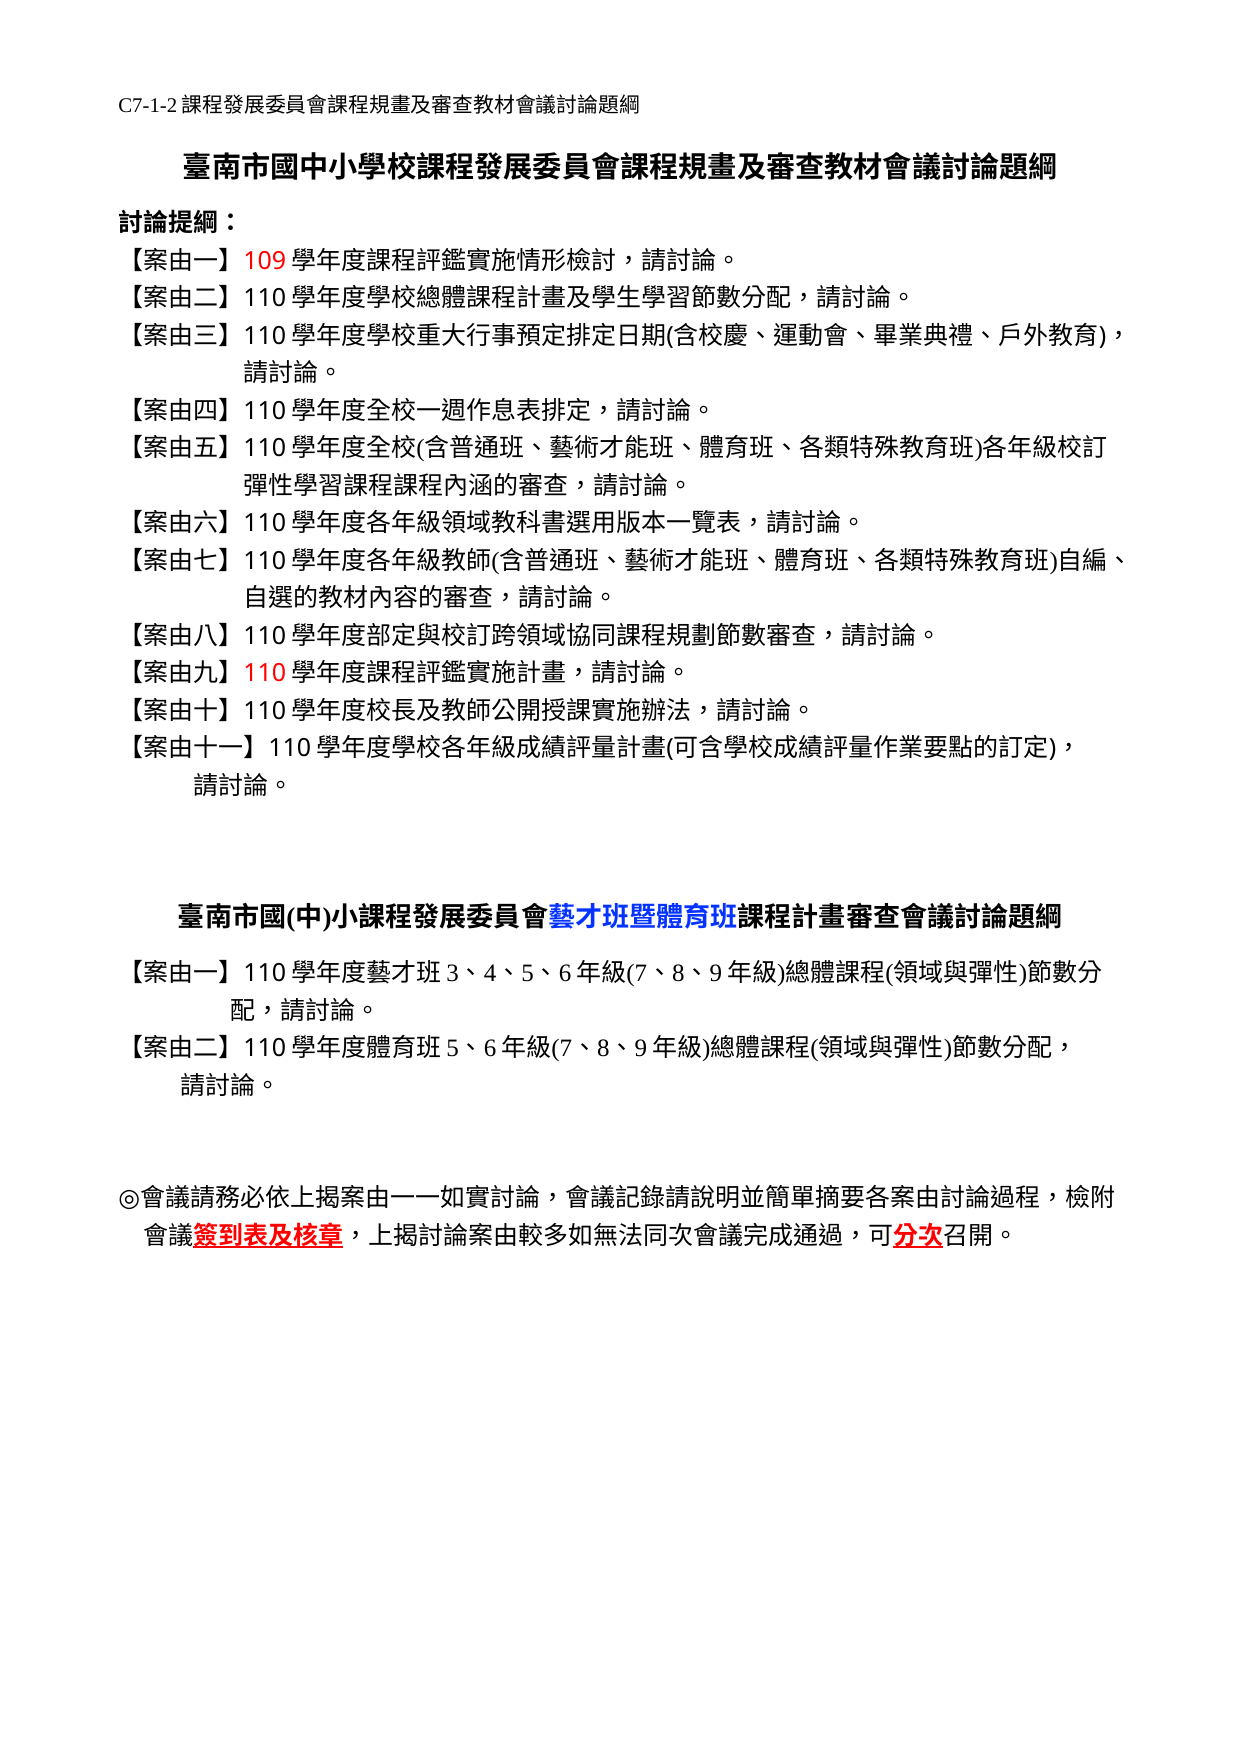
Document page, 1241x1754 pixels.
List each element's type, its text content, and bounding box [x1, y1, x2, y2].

text 【案由一】109學年度課程評鑑實施情形檢討，請討論。 [118, 240, 1122, 277]
text 【案由十一】110學年度學校各年級成績評量計畫(可含學校成績評量作業要點的訂定)， [118, 727, 1122, 765]
text 【案由八】110學年度部定與校訂跨領域協同課程規劃節數審查，請討論。 [118, 615, 1122, 652]
text 【案由五】110學年度全校(含普通班、藝術才能班、體育班、各類特殊教育班)各年級校訂彈性學習課程課程內涵的審查，請討論。 [118, 427, 1122, 502]
text 【案由二】110學年度學校總體課程計畫及學生學習節數分配，請討論。 [118, 277, 1122, 315]
text 【案由七】110學年度各年級教師(含普通班、藝術才能班、體育班、各類特殊教育班)自編、自選的教材內容的審查，請討論。 [118, 540, 1122, 615]
text 臺南市國中小學校課程發展委員會課程規畫及審查教材會議討論題綱 [118, 127, 1122, 202]
text ◎會議請務必依上揭案由一一如實討論，會議記錄請說明並簡單摘要各案由討論過程，檢附會議簽到表及核章，上揭討論案由較多如無法同次會議完成通過，可分次召開。 [118, 1177, 1122, 1252]
text 請討論。 [118, 1065, 1122, 1102]
text 【案由三】110學年度學校重大行事預定排定日期(含校慶、運動會、畢業典禮、戶外教育)，請討論。 [118, 315, 1122, 390]
text 臺南市國(中)小課程發展委員會藝才班暨體育班課程計畫審查會議討論題綱 [118, 877, 1122, 952]
text 【案由四】110學年度全校一週作息表排定，請討論。 [118, 390, 1122, 427]
text 【案由九】110學年度課程評鑑實施計畫，請討論。 [118, 652, 1122, 690]
text 【案由六】110學年度各年級領域教科書選用版本一覽表，請討論。 [118, 502, 1122, 540]
text 【案由二】110學年度體育班5、6年級(7、8、9年級)總體課程(領域與彈性)節數分配， [118, 1027, 1122, 1065]
text 【案由十】110學年度校長及教師公開授課實施辦法，請討論。 [118, 690, 1122, 727]
text 請討論。 [118, 765, 1122, 802]
text 【案由一】110學年度藝才班3、4、5、6年級(7、8、9年級)總體課程(領域與彈性)節數分配，請討論。 [118, 952, 1122, 1027]
text 討論提綱： [118, 202, 1122, 240]
